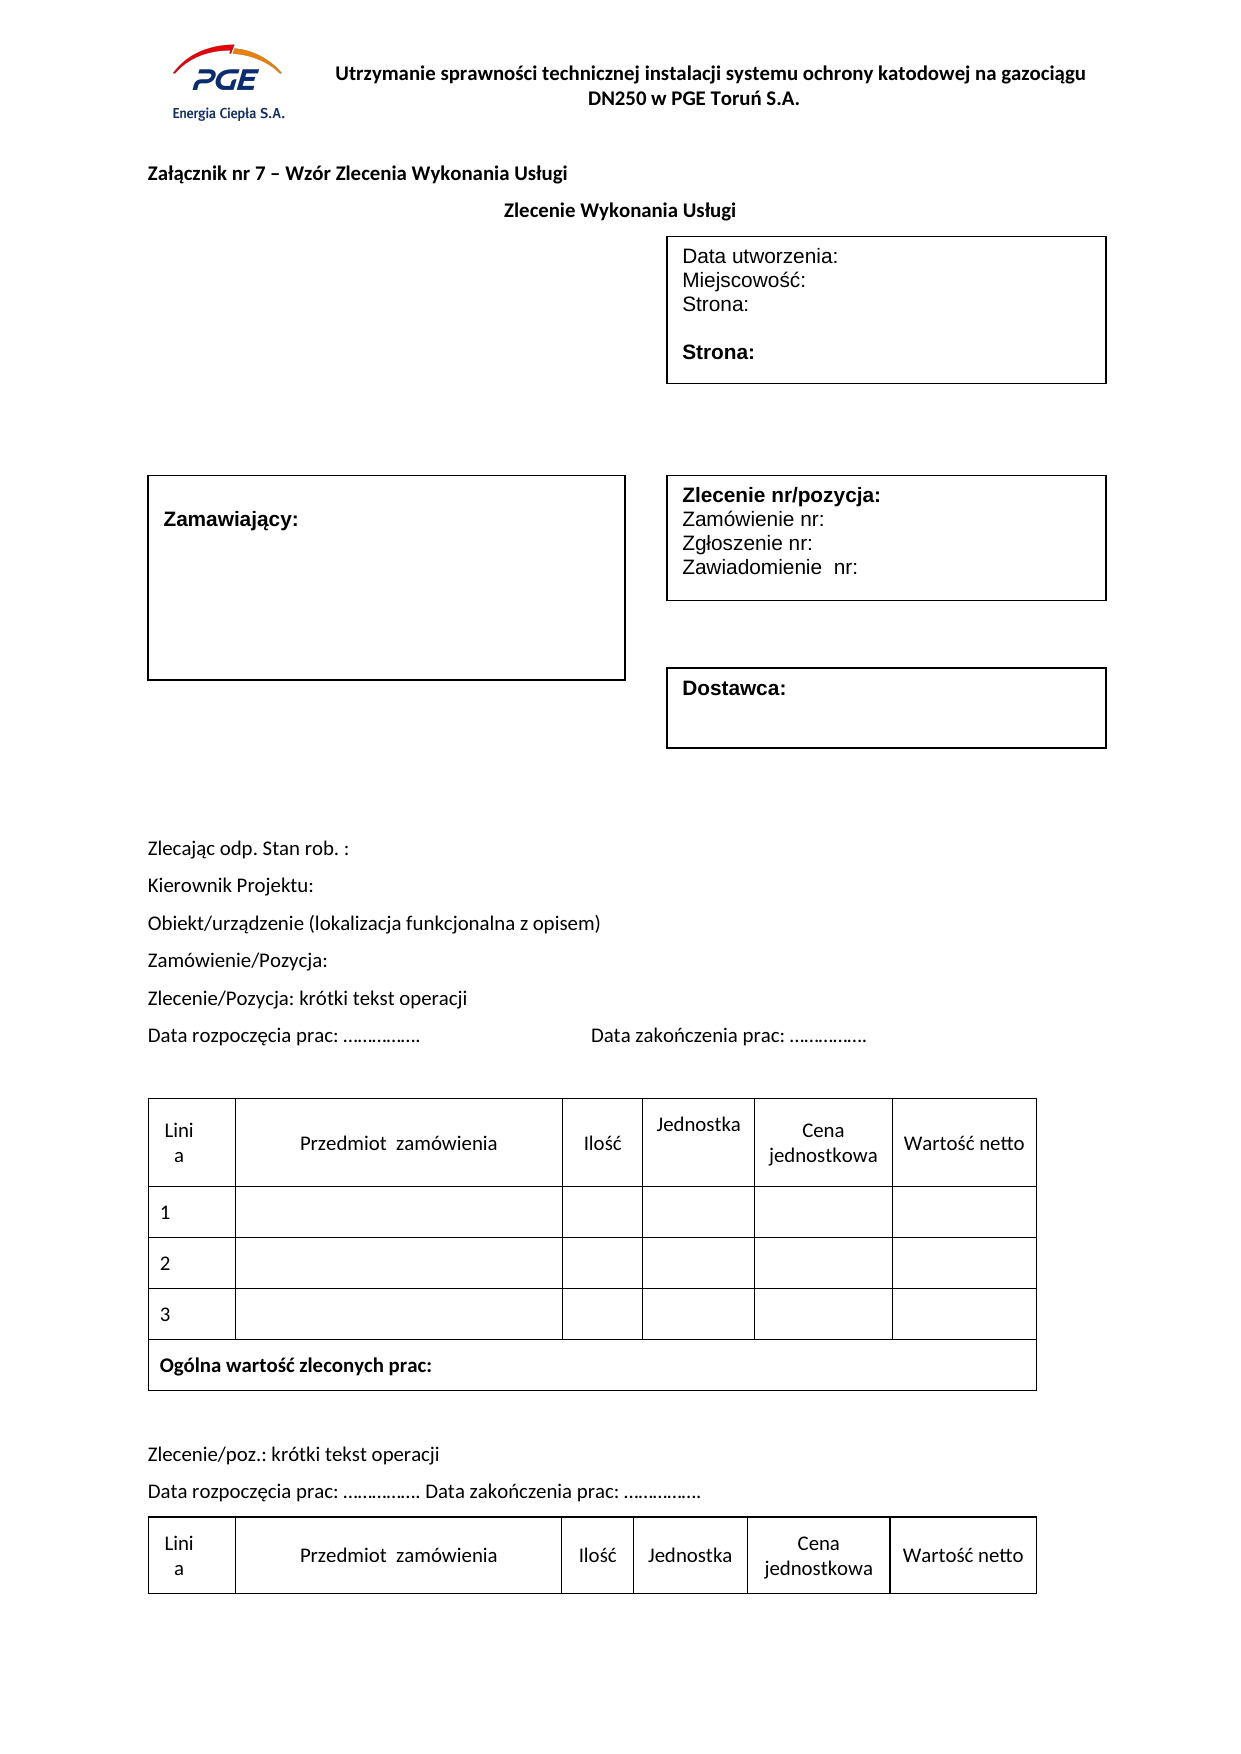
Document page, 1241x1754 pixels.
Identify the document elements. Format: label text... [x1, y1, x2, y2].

table_cell [236, 1187, 562, 1237]
text Zlecenie Wykonania Usługi [148, 198, 1092, 223]
text Kierownik Projektu: [148, 873, 1092, 898]
table_cell [643, 1187, 754, 1237]
table_cell [755, 1238, 892, 1288]
table_header Wartość netto [891, 1518, 1036, 1592]
table_cell [893, 1187, 1036, 1237]
table_header Przedmiot zamówienia [236, 1518, 561, 1592]
table_header Cena jednostkowa [755, 1099, 892, 1186]
table_header Wartość netto [893, 1099, 1036, 1186]
table_cell Ogólna wartość zleconych prac: [149, 1340, 1036, 1390]
table_cell [563, 1187, 642, 1237]
text Zlecenie/Pozycja: krótki tekst operacji [148, 985, 1092, 1010]
table_header Ilość [562, 1518, 633, 1592]
text Data rozpoczęcia prac: ……………. Data zakończenia prac: ……………. [148, 1023, 1092, 1048]
table_cell 2 [149, 1238, 235, 1288]
table_cell [755, 1187, 892, 1237]
table_cell [643, 1238, 754, 1288]
table_header Linia [149, 1099, 235, 1186]
table_cell [643, 1289, 754, 1339]
table_header Jednostka [643, 1099, 754, 1186]
subtitle Załącznik nr 7 – Wzór Zlecenia Wykonania Usługi [148, 160, 1092, 185]
table_header Jednostka [634, 1518, 747, 1592]
table_cell 3 [149, 1289, 235, 1339]
table_cell [563, 1289, 642, 1339]
table_cell [236, 1238, 562, 1288]
text Obiekt/urządzenie (lokalizacja funkcjonalna z opisem) [148, 910, 1092, 935]
table_header Przedmiot zamówienia [236, 1099, 562, 1186]
table_cell [893, 1289, 1036, 1339]
text Data rozpoczęcia prac: ……………. Data zakończenia prac: ……………. [148, 1479, 1092, 1504]
table_header Linia [149, 1518, 235, 1592]
table_header Cena jednostkowa [748, 1518, 889, 1592]
table_cell [893, 1238, 1036, 1288]
table_cell [755, 1289, 892, 1339]
table_header Ilość [563, 1099, 642, 1186]
table_cell [563, 1238, 642, 1288]
table_cell 1 [149, 1187, 235, 1237]
picture [147, 24, 308, 147]
text Zlecając odp. Stan rob. : [148, 835, 1092, 860]
text Zlecenie/poz.: krótki tekst operacji [148, 1441, 1092, 1466]
text Zamówienie/Pozycja: [148, 948, 1092, 973]
table_cell [236, 1289, 562, 1339]
